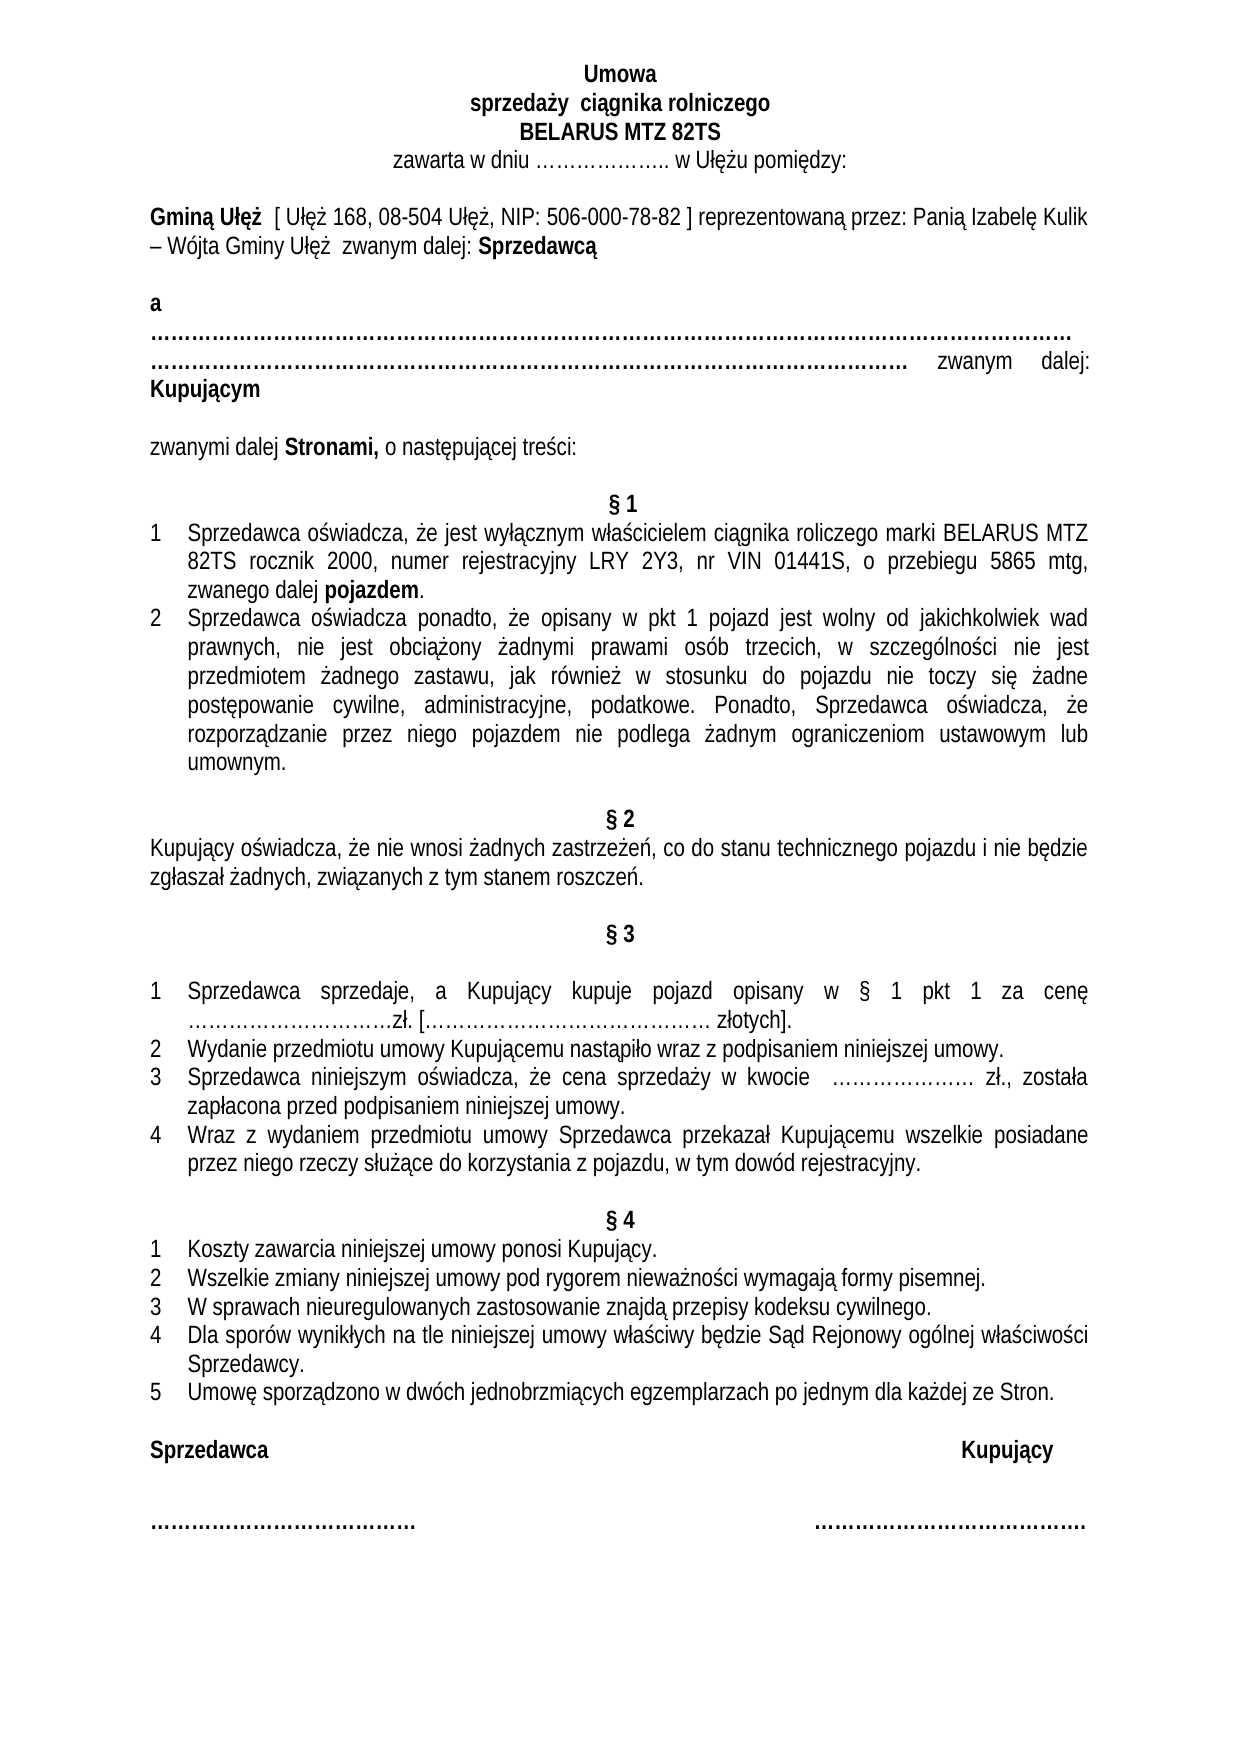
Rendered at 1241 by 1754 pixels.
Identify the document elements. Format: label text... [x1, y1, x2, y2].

text § 2 [150, 804, 1090, 833]
list Sprzedawca niniejszym oświadcza, że cena sprzedaży w kwocie ………………… zł., została zapłacona przed podpisaniem niniejszej umowy. [150, 1062, 1090, 1119]
text ………………………………………………………………………………………………………………………………………………………………………………………………………………………… zwanym dalej: Kupującym [150, 317, 1090, 403]
text zwanymi dalej Stronami, o następującej treści: [150, 432, 1090, 460]
text zawarta w dniu ……………….. w Ułężu pomiędzy: [150, 145, 1090, 174]
text sprzedaży ciągnika rolniczego [150, 88, 1090, 116]
text § 1 [150, 489, 1090, 517]
list Wraz z wydaniem przedmiotu umowy Sprzedawca przekazał Kupującemu wszelkie posiadane przez niego rzeczy służące do korzystania z pojazdu, w tym dowód rejestracyjny. [150, 1119, 1090, 1177]
text § 4 [150, 1206, 1090, 1234]
text Sprzedawca Kupujący [150, 1435, 1090, 1463]
text BELARUS MTZ 82TS [150, 116, 1090, 145]
list Sprzedawca oświadcza, że jest wyłącznym właścicielem ciągnika roliczego marki BELARUS MTZ 82TS rocznik 2000, numer rejestracyjny LRY 2Y3, nr VIN 01441S, o przebiegu 5865 mtg, zwanego dalej pojazdem. [150, 517, 1090, 603]
text Kupujący oświadcza, że nie wnosi żadnych zastrzeżeń, co do stanu technicznego pojazdu i nie będzie zgłaszał żadnych, związanych z tym stanem roszczeń. [150, 833, 1090, 890]
list W sprawach nieuregulowanych zastosowanie znajdą przepisy kodeksu cywilnego. [150, 1291, 1090, 1320]
text Umowa [150, 59, 1090, 88]
list Wszelkie zmiany niniejszej umowy pod rygorem nieważności wymagają formy pisemnej. [150, 1263, 1090, 1291]
text a [150, 288, 1090, 317]
list Dla sporów wynikłych na tle niniejszej umowy właściwy będzie Sąd Rejonowy ogólnej właściwości Sprzedawcy. [150, 1320, 1090, 1377]
list Sprzedawca sprzedaje, a Kupujący kupuje pojazd opisany w § 1 pkt 1 za cenę …………………………zł. […………………………………… złotych]. [150, 976, 1090, 1034]
list Sprzedawca oświadcza ponadto, że opisany w pkt 1 pojazd jest wolny od jakichkolwiek wad prawnych, nie jest obciążony żadnymi prawami osób trzecich, w szczególności nie jest przedmiotem żadnego zastawu, jak również w stosunku do pojazdu nie toczy się żadne postępowanie cywilne, administracyjne, podatkowe. Ponadto, Sprzedawca oświadcza, że rozporządzanie przez niego pojazdem nie podlega żadnym ograniczeniom ustawowym lub umownym. [150, 603, 1090, 776]
text Gminą Ułęż [ Ułęż 168, 08-504 Ułęż, NIP: 506-000-78-82 ] reprezentowaną przez: Panią Izabelę Kulik – Wójta Gminy Ułęż zwanym dalej: Sprzedawcą [150, 202, 1090, 260]
text § 3 [150, 919, 1090, 948]
text ………………………………… …………………………………. [150, 1506, 1090, 1535]
list Umowę sporządzono w dwóch jednobrzmiących egzemplarzach po jednym dla każdej ze Stron. [150, 1377, 1090, 1406]
list Wydanie przedmiotu umowy Kupującemu nastąpiło wraz z podpisaniem niniejszej umowy. [150, 1034, 1090, 1062]
list Koszty zawarcia niniejszej umowy ponosi Kupujący. [150, 1234, 1090, 1263]
